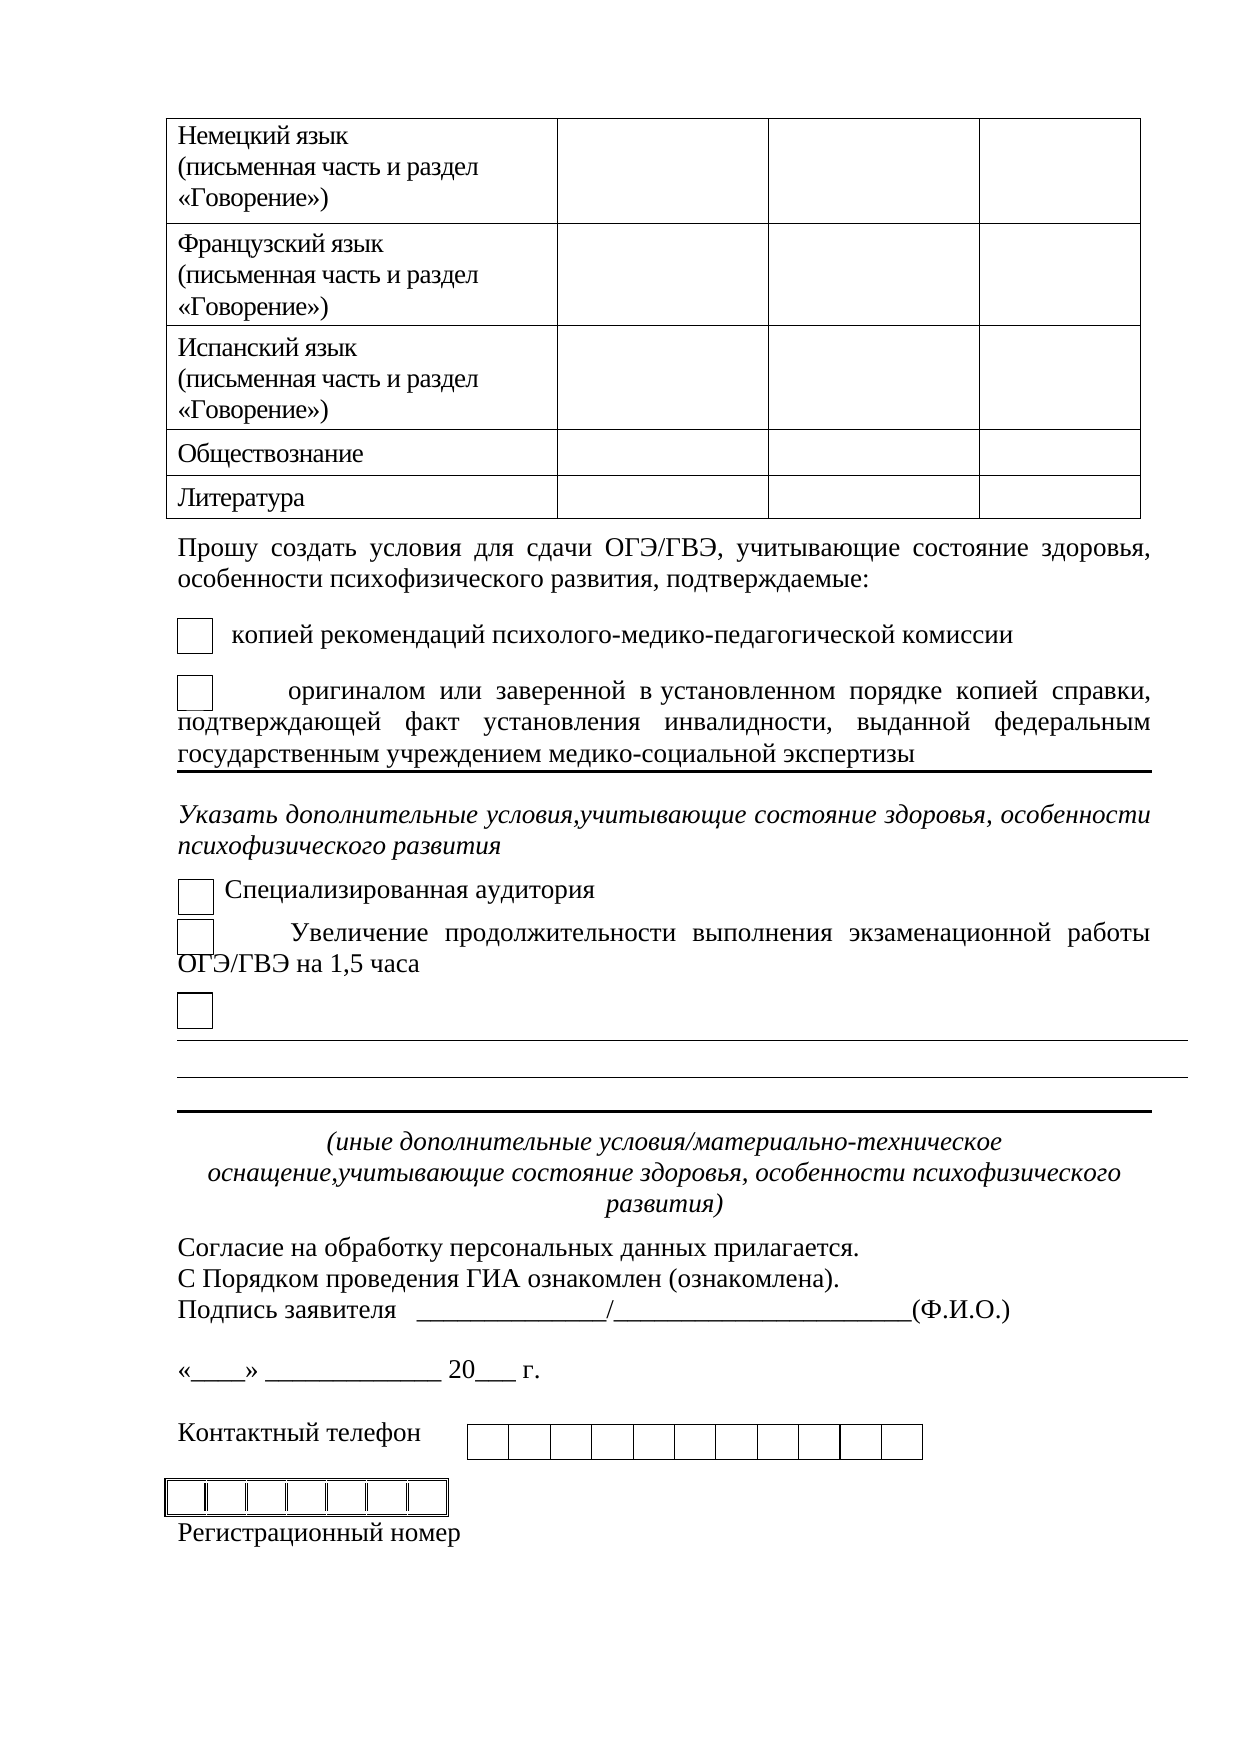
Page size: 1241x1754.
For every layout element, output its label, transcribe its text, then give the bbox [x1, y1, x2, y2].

table_cell [980, 430, 1140, 474]
table_header [841, 1425, 881, 1459]
table_header [407, 1481, 446, 1513]
table_cell Немецкий язык (письменная часть и раздел «Говорение») [167, 119, 557, 222]
table_cell [980, 119, 1140, 222]
table_header [634, 1425, 674, 1459]
table_header [551, 1425, 591, 1459]
table_header [758, 1425, 798, 1459]
table_header [882, 1425, 922, 1459]
table_header [206, 1481, 246, 1513]
table_header [799, 1425, 839, 1459]
table_cell [980, 326, 1140, 429]
table_cell [980, 224, 1140, 325]
table_cell [558, 430, 768, 474]
text оригиналом или заверенной в установленном порядке копией справки, подтверждающей факт установления инвалидности, выданной федеральным государственным учреждением медико-социальной экспертизы [177, 674, 1152, 770]
text C Порядком проведения ГИА ознакомлен (ознакомлена). [177, 1262, 1152, 1293]
table_cell [769, 430, 979, 474]
table_cell [558, 119, 768, 222]
table_header [468, 1425, 508, 1459]
table_cell [769, 476, 979, 517]
table_header [327, 1479, 367, 1513]
table_cell [558, 326, 768, 429]
text Подпись заявителя ______________/______________________(Ф.И.О.) [177, 1293, 1152, 1325]
table_header [367, 1481, 407, 1513]
table_cell [558, 476, 768, 517]
table_cell [769, 224, 979, 325]
text Специализированная аудитория [177, 873, 1152, 904]
text Увеличение продолжительности выполнения экзаменационной работы ОГЭ/ГВЭ на 1,5 часа [177, 916, 1152, 979]
text Указать дополнительные условия,учитывающие состояние здоровья, особенности психофизического развития [177, 798, 1152, 860]
table_cell [769, 119, 979, 222]
table_header [509, 1425, 550, 1459]
table_header [286, 1479, 327, 1513]
text Регистрационный номер [177, 1517, 1152, 1548]
table_cell [980, 476, 1140, 517]
table_cell Обществознание [167, 430, 557, 474]
table_cell Литература [167, 476, 557, 517]
text (иные дополнительные условия/материально-техническое оснащение,учитывающие состояние здоровья, особенности психофизического развития) [177, 1125, 1152, 1219]
text Контактный телефон [177, 1416, 1152, 1447]
text Согласие на обработку персональных данных прилагается. [177, 1231, 1152, 1262]
table_cell Испанский язык (письменная часть и раздел «Говорение») [167, 326, 557, 429]
text «____» _____________ 20___ г. [177, 1353, 1152, 1384]
text Прошу создать условия для сдачи ОГЭ/ГВЭ, учитывающие состояние здоровья, особенности психофизического развития, подтверждаемые: [177, 531, 1152, 593]
table_header [246, 1481, 286, 1513]
table_header [592, 1425, 633, 1459]
table_header [675, 1425, 715, 1459]
table_cell Французский язык (письменная часть и раздел «Говорение») [167, 224, 557, 325]
table_header [168, 1481, 206, 1513]
table_cell [769, 326, 979, 429]
table_header [716, 1425, 757, 1459]
table_cell [558, 224, 768, 325]
text копией рекомендаций психолого-медико-педагогической комиссии [177, 618, 1152, 649]
